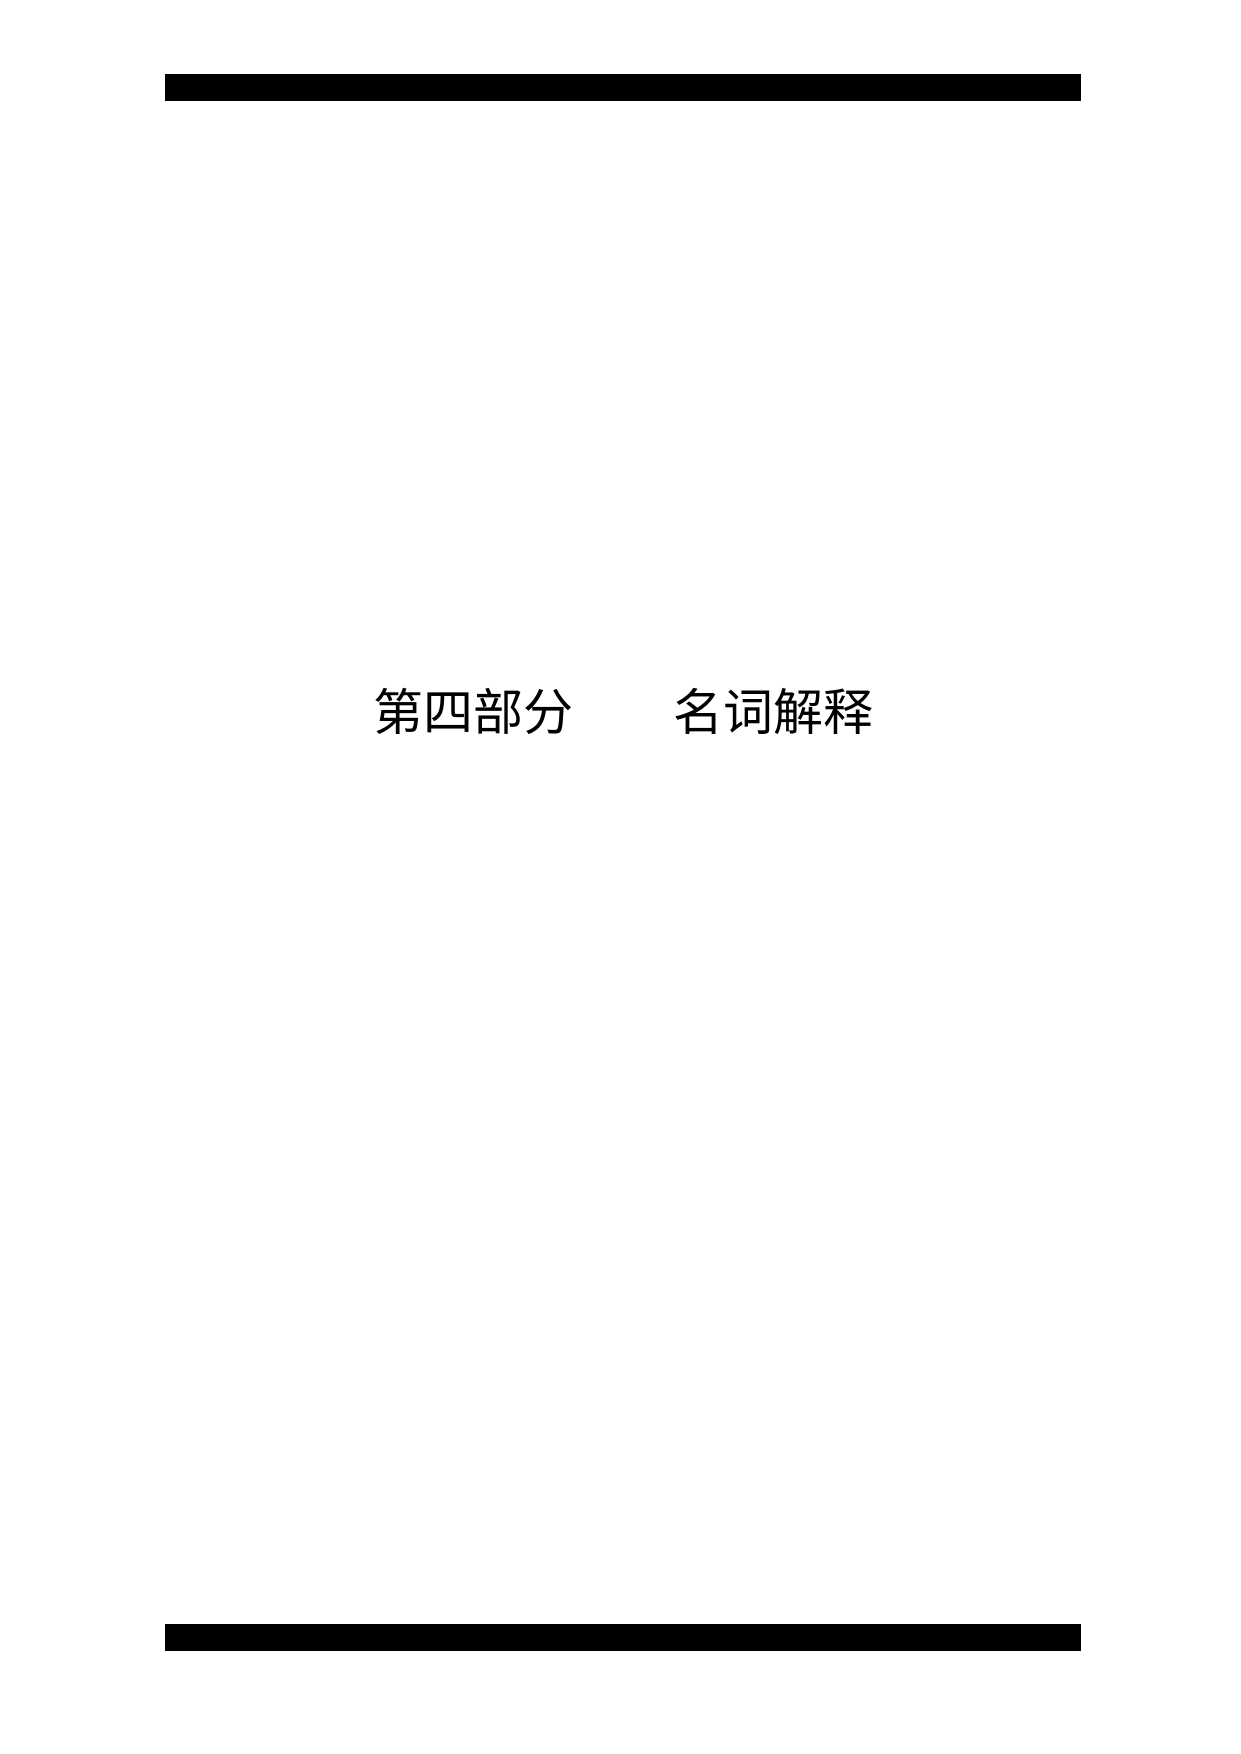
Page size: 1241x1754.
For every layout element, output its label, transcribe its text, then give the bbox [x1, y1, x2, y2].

text 第四部分 名词解释 [165, 672, 1081, 745]
